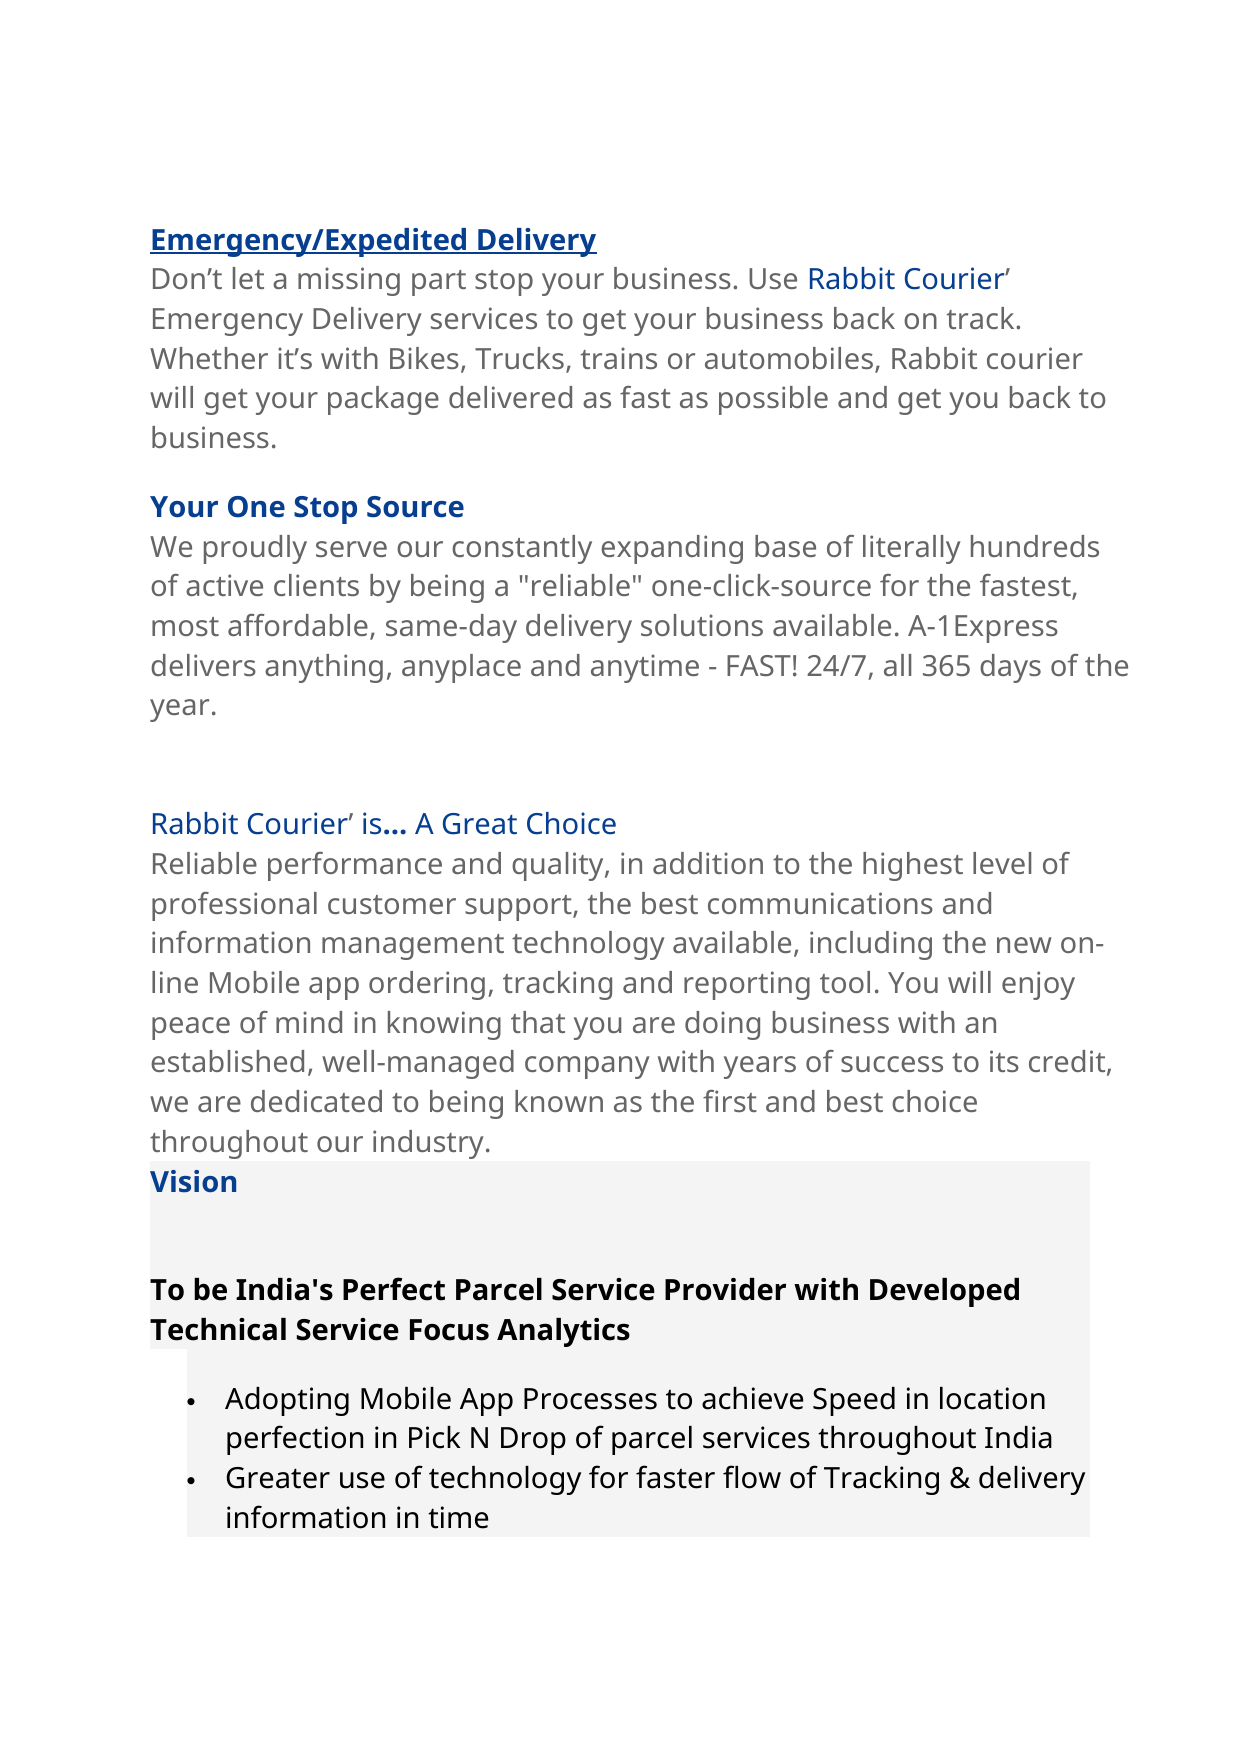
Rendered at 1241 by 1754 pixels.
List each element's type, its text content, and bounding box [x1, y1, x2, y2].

text Vision [150, 1161, 1090, 1201]
text To be India's Perfect Parcel Service Provider with Developed Technical Service Focus Analytics [150, 1230, 1090, 1349]
list Greater use of technology for faster flow of Tracking & delivery information in time [187, 1457, 1090, 1537]
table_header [150, 150, 1136, 1161]
list Adopting Mobile App Processes to achieve Speed in location perfection in Pick N Drop of parcel services throughout India [187, 1378, 1090, 1457]
